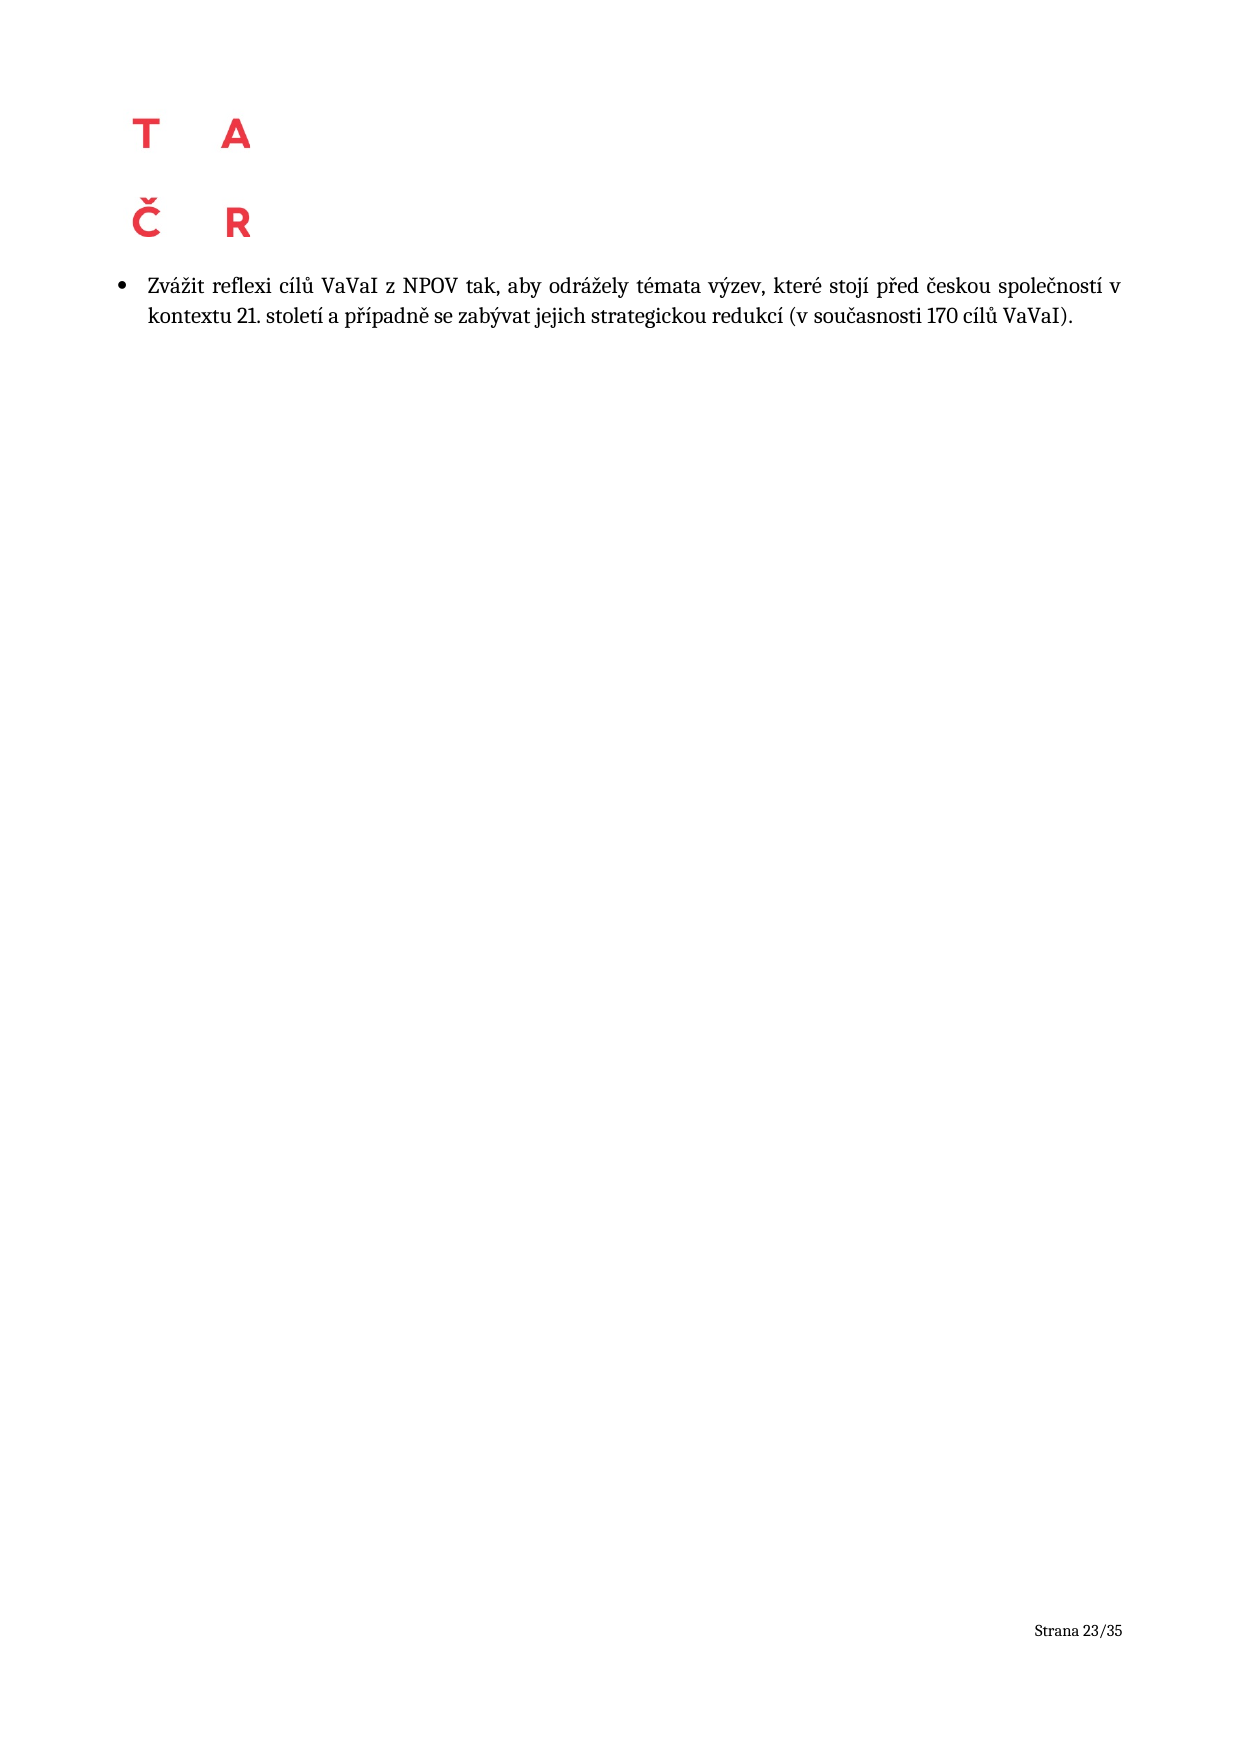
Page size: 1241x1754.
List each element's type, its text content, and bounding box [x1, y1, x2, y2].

text Zvážit reflexi cílů VaVaI z NPOV tak, aby odrážely témata výzev, které stojí před českou společností v kontextu 21. století a případně se zabývat jejich strategickou redukcí (v současnosti 170 cílů VaVaI). [118, 273, 1122, 330]
picture [14, 0, 251, 237]
